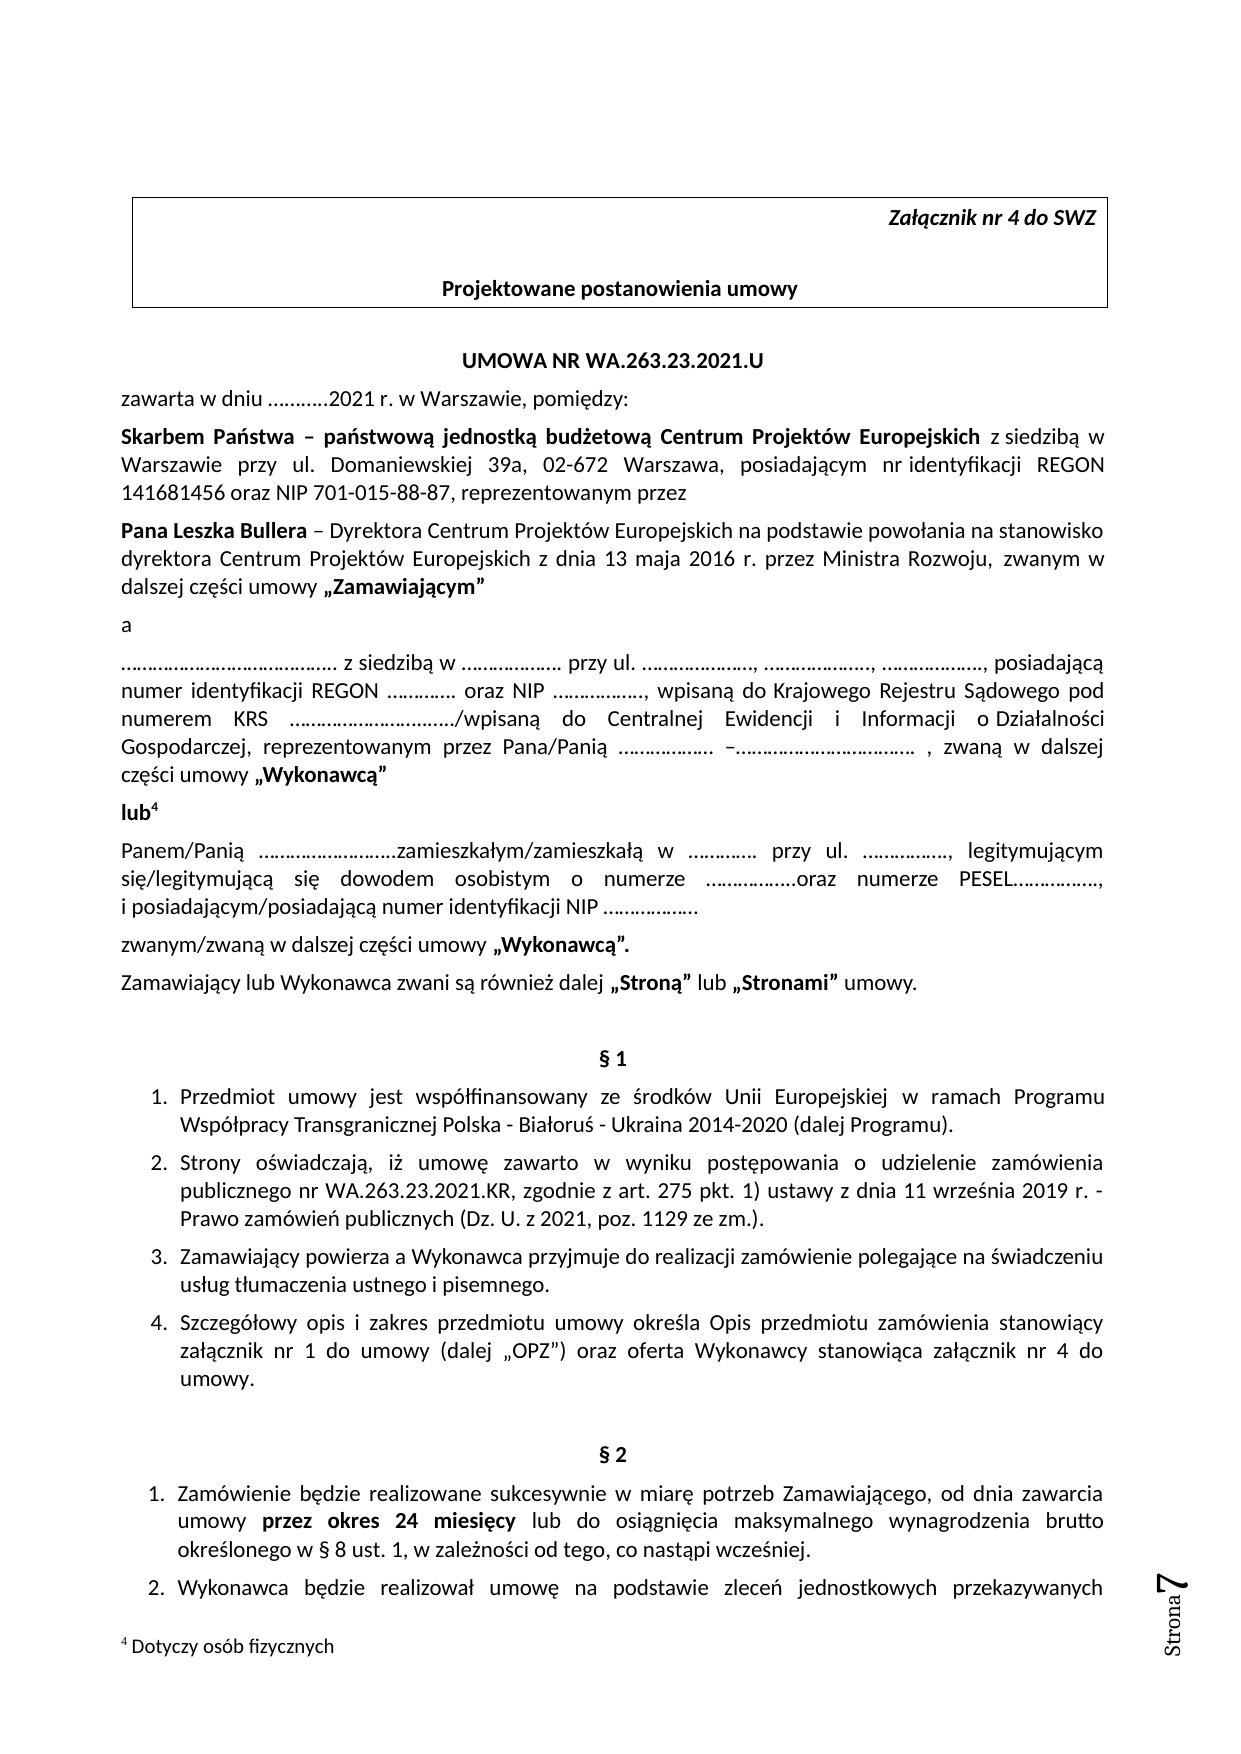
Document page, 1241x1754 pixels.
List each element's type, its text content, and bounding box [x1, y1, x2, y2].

text § 2 [121, 1441, 1105, 1469]
table_header Załącznik nr 4 do SWZ [133, 198, 1107, 269]
text zwanym/zwaną w dalszej części umowy „Wykonawcą”. [121, 930, 1105, 958]
list Zamówienie będzie realizowane sukcesywnie w miarę potrzeb Zamawiającego, od dnia zawarcia umowy przez okres 24 miesięcy lub do osiągnięcia maksymalnego wynagrodzenia brutto określonego w § 8 ust. 1, w zależności od tego, co nastąpi wcześniej. [148, 1479, 1105, 1563]
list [148, 1573, 1105, 1601]
text UMOWA NR WA.263.23.2021.U [121, 346, 1105, 374]
text Panem/Panią ……………………..zamieszkałym/zamieszkałą w …………. przy ul. ……………., legitymującym się/legitymującą się dowodem osobistym o numerze ……………..oraz numerze PESEL……………., i posiadającym/posiadającą numer identyfikacji NIP ……………… [121, 836, 1105, 920]
text Zamawiający lub Wykonawca zwani są również dalej „Stroną” lub „Stronami” umowy. [121, 968, 1105, 996]
list Przedmiot umowy jest współfinansowany ze środków Unii Europejskiej w ramach Programu Współpracy Transgranicznej Polska - Białoruś - Ukraina 2014-2020 (dalej Programu). [150, 1082, 1105, 1138]
table_cell Projektowane postanowienia umowy [133, 269, 1107, 307]
list Szczegółowy opis i zakres przedmiotu umowy określa Opis przedmiotu zamówienia stanowiący załącznik nr 1 do umowy (dalej „OPZ”) oraz oferta Wykonawcy stanowiąca załącznik nr 4 do umowy. [150, 1308, 1105, 1393]
text Pana Leszka Bullera – Dyrektora Centrum Projektów Europejskich na podstawie powołania na stanowisko dyrektora Centrum Projektów Europejskich z dnia 13 maja 2016 r. przez Ministra Rozwoju, zwanym w dalszej części umowy „Zamawiającym” [121, 516, 1105, 600]
text a [121, 610, 1105, 638]
text Skarbem Państwa – państwową jednostką budżetową Centrum Projektów Europejskich z siedzibą w Warszawie przy ul. Domaniewskiej 39a, 02-672 Warszawa, posiadającym nr identyfikacji REGON 141681456 oraz NIP 701-015-88-87, reprezentowanym przez [121, 422, 1105, 506]
list Zamawiający powierza a Wykonawca przyjmuje do realizacji zamówienie polegające na świadczeniu usług tłumaczenia ustnego i pisemnego. [150, 1242, 1105, 1298]
text ………………………………….. z siedzibą w ………………. przy ul. …………………, ……………….., ………………., posiadającą numer identyfikacji REGON …………. oraz NIP …………….., wpisaną do Krajowego Rejestru Sądowego pod numerem KRS ……………………..…../wpisaną do Centralnej Ewidencji i Informacji o Działalności Gospodarczej, reprezentowanym przez Pana/Panią ……………… –……………………………. , zwaną w dalszej części umowy „Wykonawcą” [121, 648, 1105, 788]
list Strony oświadczają, iż umowę zawarto w wyniku postępowania o udzielenie zamówienia publicznego nr WA.263.23.2021.KR, zgodnie z art. 275 pkt. 1) ustawy z dnia 11 września 2019 r. - Prawo zamówień publicznych (Dz. U. z 2021, poz. 1129 ze zm.). [150, 1148, 1105, 1232]
text § 1 [121, 1044, 1105, 1072]
text lub [121, 798, 1105, 826]
text zawarta w dniu …...…..2021 r. w Warszawie, pomiędzy: [121, 384, 1105, 412]
